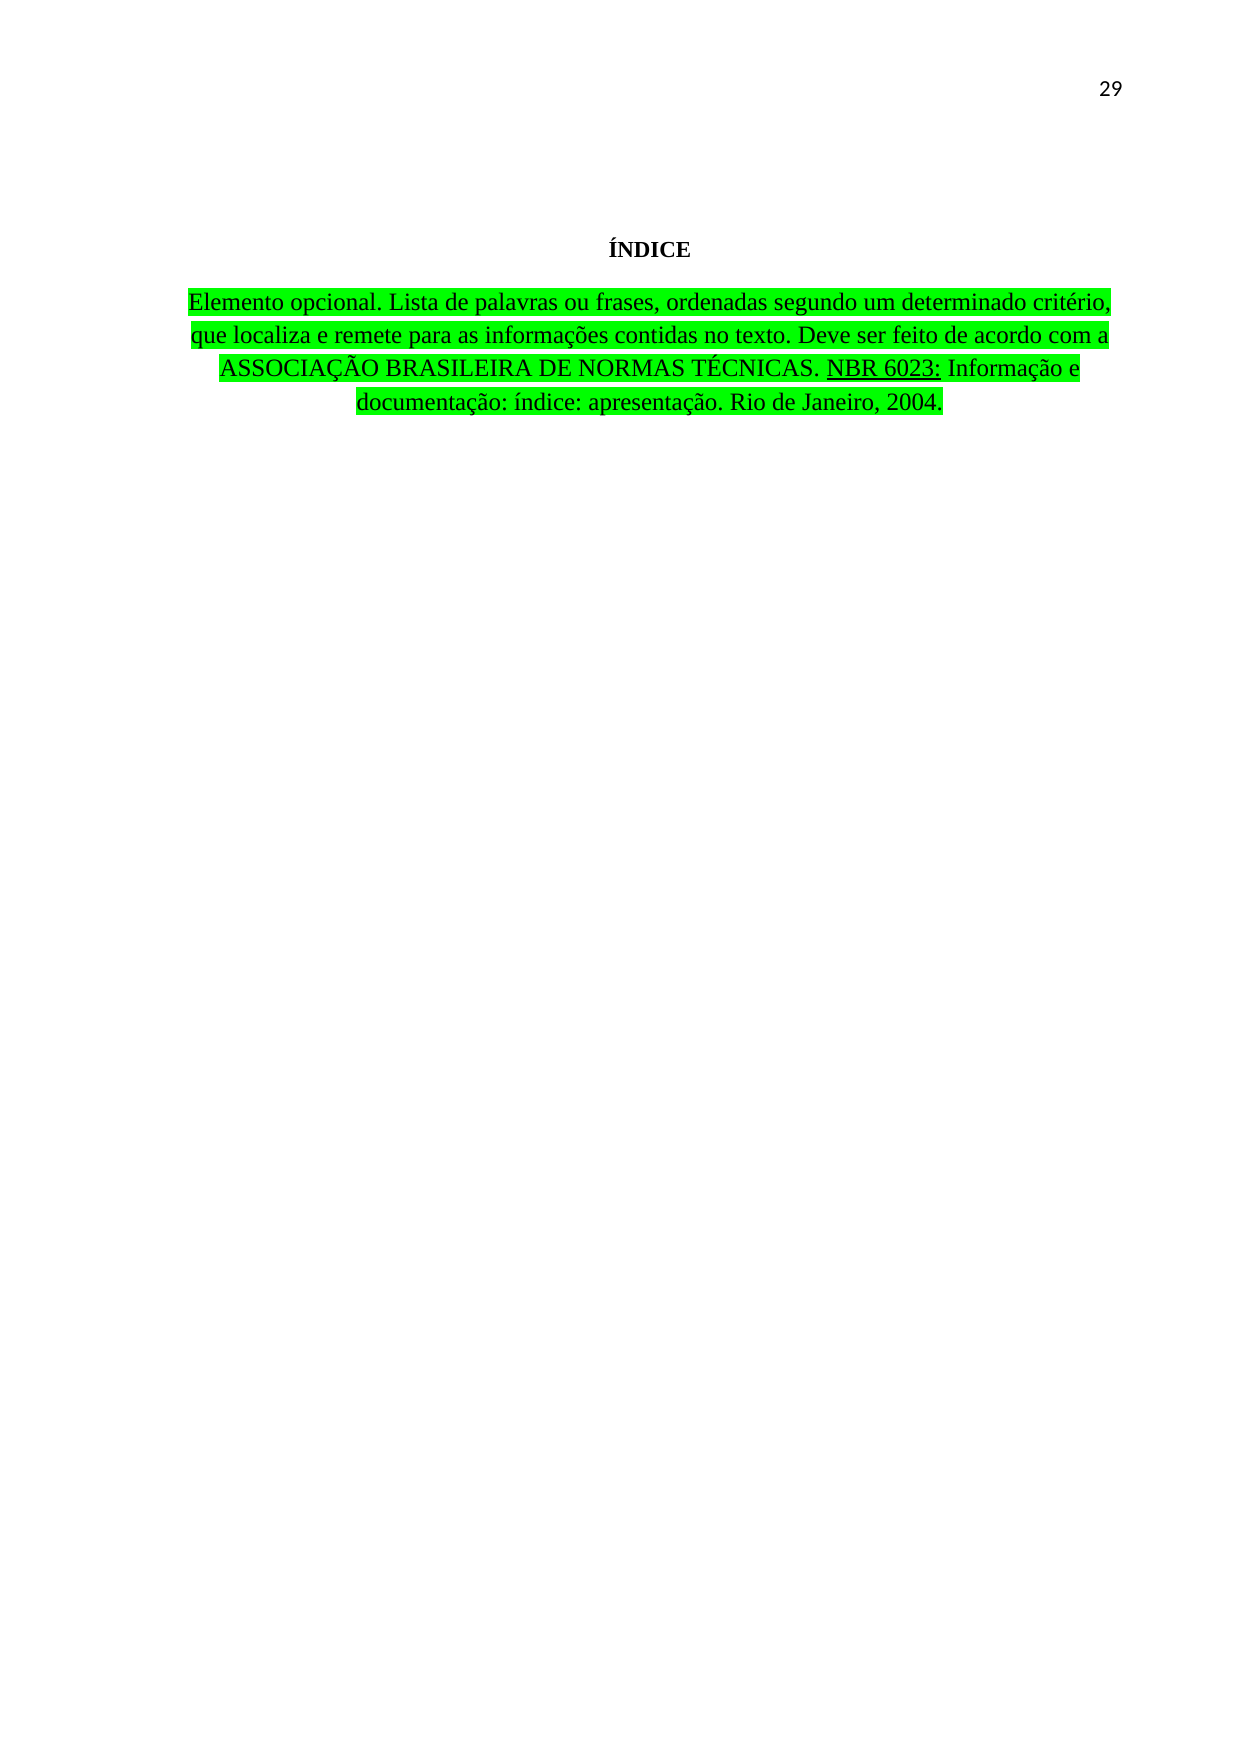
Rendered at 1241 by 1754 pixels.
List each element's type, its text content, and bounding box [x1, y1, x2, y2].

text ÍNDICE [177, 236, 1122, 263]
text Elemento opcional. Lista de palavras ou frases, ordenadas segundo um determinado critério, que localiza e remete para as informações contidas no texto. Deve ser feito de acordo com a ASSOCIAÇÃO BRASILEIRA DE NORMAS TÉCNICAS. NBR 6023: Informação e documentação: índice: apresentação. Rio de Janeiro, 2004. [177, 287, 1122, 415]
